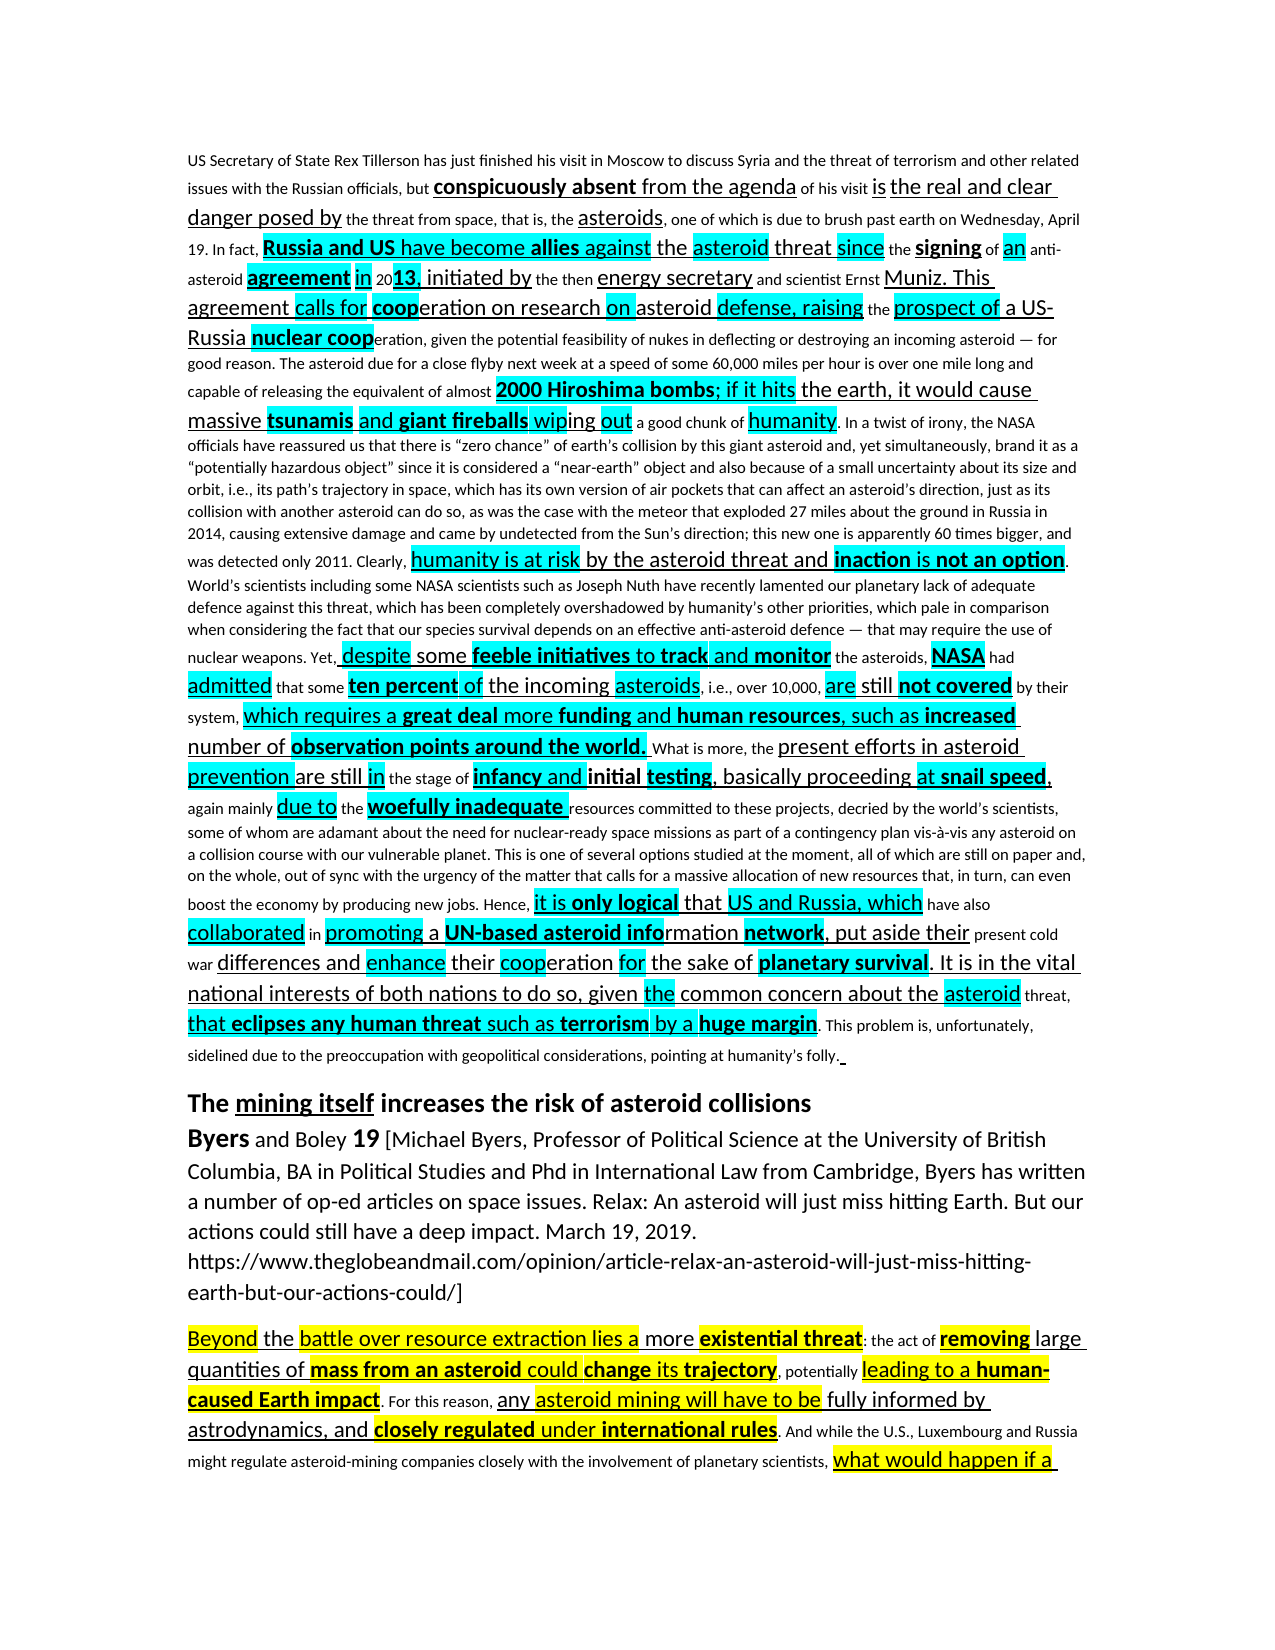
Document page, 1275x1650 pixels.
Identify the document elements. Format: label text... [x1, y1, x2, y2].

text US Secretary of State Rex Tillerson has just finished his visit in Moscow to discuss Syria and the threat of terrorism and other related issues with the Russian officials, but conspicuously absent from the agenda of his visit is the real and clear danger posed by the threat from space, that is, the asteroids, one of which is due to brush past earth on Wednesday, April 19. In fact, Russia and US have become allies against the asteroid threat since the signing of an anti-asteroid agreement in 2013, initiated by the then energy secretary and scientist Ernst Muniz. This agreement calls for cooperation on research on asteroid defense, raising the prospect of a US-Russia nuclear cooperation, given the potential feasibility of nukes in deflecting or destroying an incoming asteroid — for good reason. The asteroid due for a close flyby next week at a speed of some 60,000 miles per hour is over one mile long and capable of releasing the equivalent of almost 2000 Hiroshima bombs; if it hits the earth, it would cause massive tsunamis and giant fireballs wiping out a good chunk of humanity. In a twist of irony, the NASA officials have reassured us that there is “zero chance” of earth’s collision by this giant asteroid and, yet simultaneously, brand it as a “potentially hazardous object” since it is considered a “near-earth” object and also because of a small uncertainty about its size and orbit, i.e., its path’s trajectory in space, which has its own version of air pockets that can affect an asteroid’s direction, just as its collision with another asteroid can do so, as was the case with the meteor that exploded 27 miles about the ground in Russia in 2014, causing extensive damage and came by undetected from the Sun’s direction; this new one is apparently 60 times bigger, and was detected only 2011. Clearly, humanity is at risk by the asteroid threat and inaction is not an option. World’s scientists including some NASA scientists such as Joseph Nuth have recently lamented our planetary lack of adequate defence against this threat, which has been completely overshadowed by humanity’s other priorities, which pale in comparison when considering the fact that our species survival depends on an effective anti-asteroid defence — that may require the use of nuclear weapons. Yet, despite some feeble initiatives to track and monitor the asteroids, NASA had admitted that some ten percent of the incoming asteroids, i.e., over 10,000, are still not covered by their system, which requires a great deal more funding and human resources, such as increased number of observation points around the world. What is more, the present efforts in asteroid prevention are still in the stage of infancy and initial testing, basically proceeding at snail speed, again mainly due to the woefully inadequate resources committed to these projects, decried by the world’s scientists, some of whom are adamant about the need for nuclear-ready space missions as part of a contingency plan vis-à-vis any asteroid on a collision course with our vulnerable planet. This is one of several options studied at the moment, all of which are still on paper and, on the whole, out of sync with the urgency of the matter that calls for a massive allocation of new resources that, in turn, can even boost the economy by producing new jobs. Hence, it is only logical that US and Russia, which have also collaborated in promoting a UN-based asteroid information network, put aside their present cold war differences and enhance their cooperation for the sake of planetary survival. It is in the vital national interests of both nations to do so, given the common concern about the asteroid threat, that eclipses any human threat such as terrorism by a huge margin. This problem is, unfortunately, sidelined due to the preoccupation with geopolitical considerations, pointing at humanity’s folly. [187, 150, 1087, 1067]
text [187, 1324, 1087, 1473]
text Byers and Boley 19 [Michael Byers, Professor of Political Science at the University of British Columbia, BA in Political Studies and Phd in International Law from Cambridge, Byers has written a number of op-ed articles on space issues. Relax: An asteroid will just miss hitting Earth. But our actions could still have a deep impact. March 19, 2019. https://www.theglobeandmail.com/opinion/article-relax-an-asteroid-will-just-miss-hitting-earth-but-our-actions-could/] [187, 1122, 1087, 1306]
subtitle The mining itself increases the risk of asteroid collisions [187, 1086, 1087, 1119]
